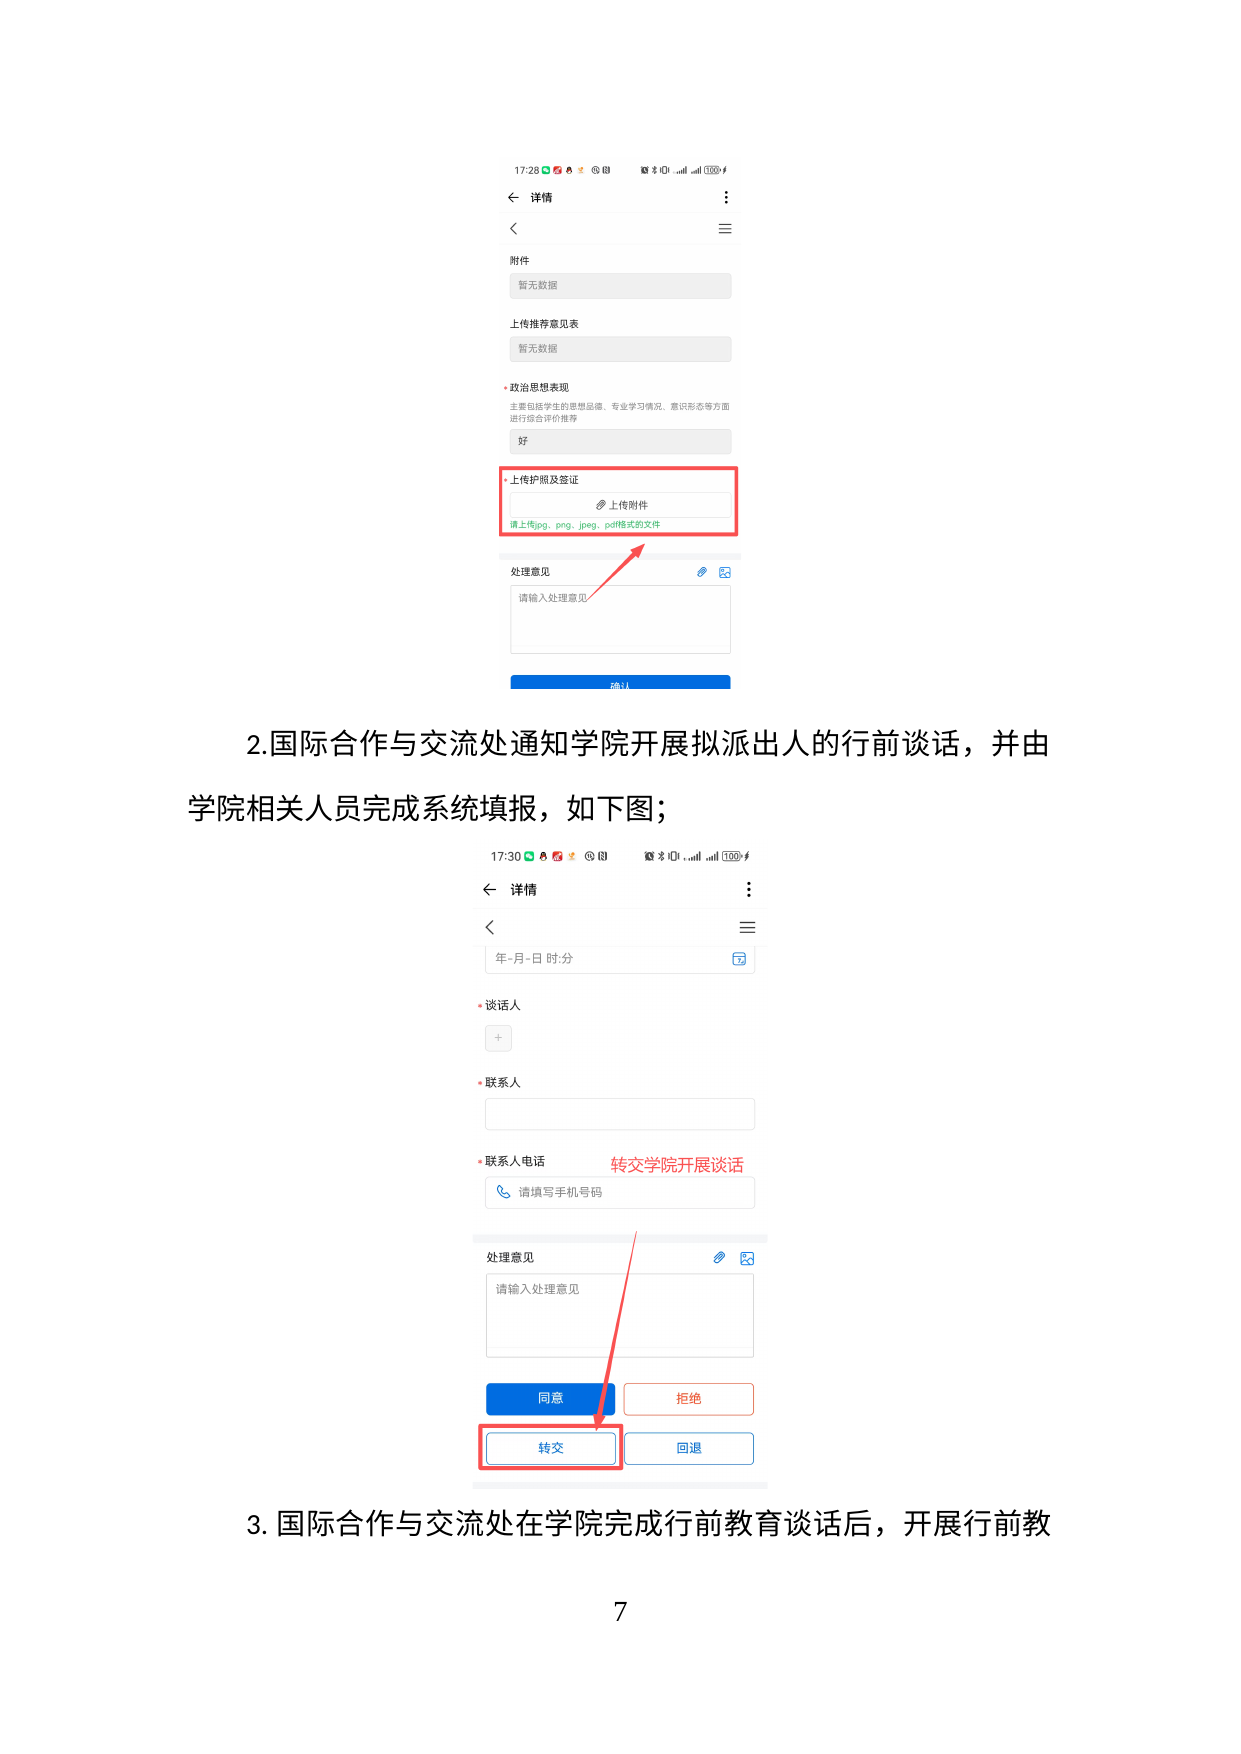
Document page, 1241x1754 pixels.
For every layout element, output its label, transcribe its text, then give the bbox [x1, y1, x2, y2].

picture [472, 839, 768, 1489]
text 2.国际合作与交流处通知学院开展拟派出人的行前谈话，并由学院相关人员完成系统填报，如下图； [187, 709, 1053, 839]
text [187, 1489, 1053, 1554]
picture [499, 157, 742, 689]
